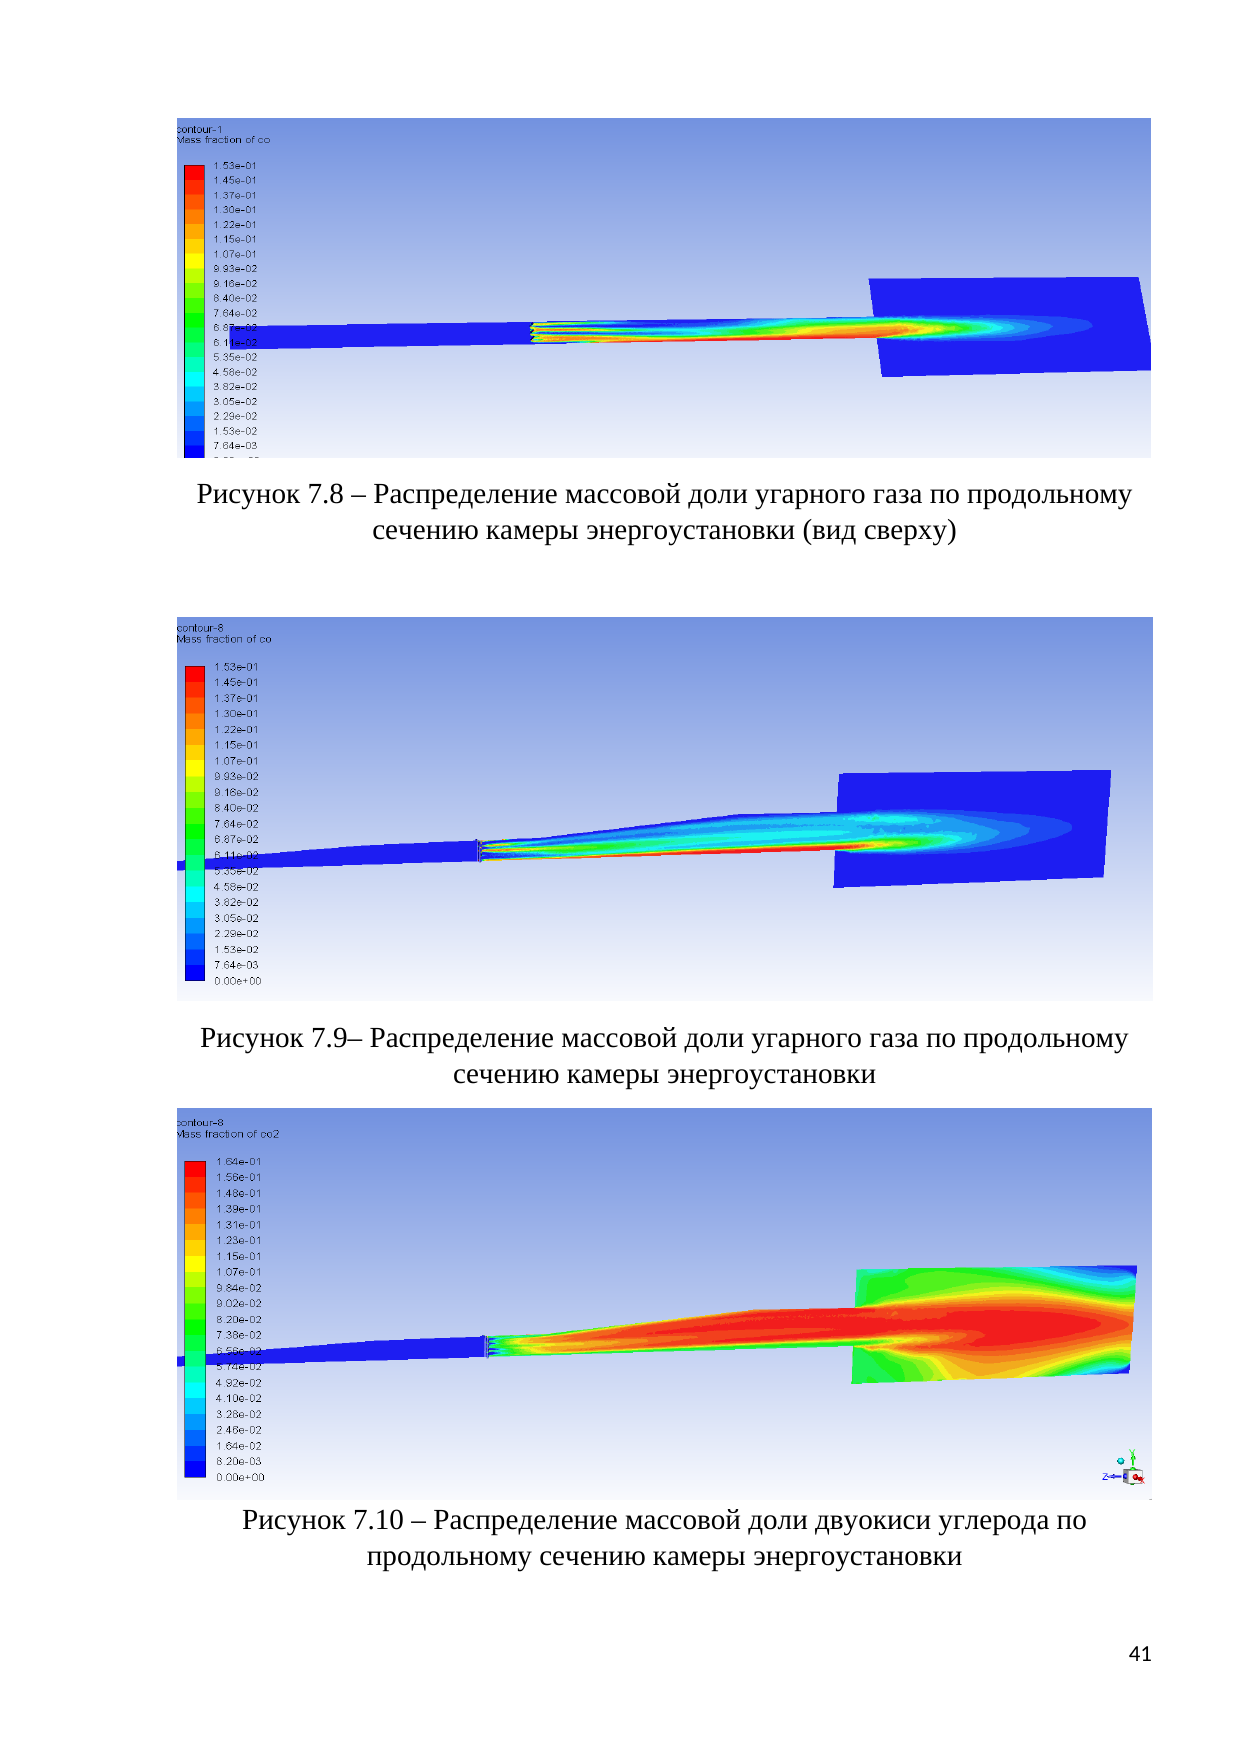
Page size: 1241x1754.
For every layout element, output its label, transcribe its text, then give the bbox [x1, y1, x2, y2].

picture [177, 617, 1153, 1001]
text Рисунок 7.9– Распределение массовой доли угарного газа по продольному сечению камеры энергоустановки [177, 1020, 1152, 1089]
picture [177, 118, 1151, 458]
picture [177, 1108, 1152, 1500]
text Рисунок 7.8 – Распределение массовой доли угарного газа по продольному сечению камеры энергоустановки (вид сверху) [177, 476, 1152, 546]
text Рисунок 7.10 – Распределение массовой доли двуокиси углерода по продольному сечению камеры энергоустановки [177, 1500, 1152, 1572]
